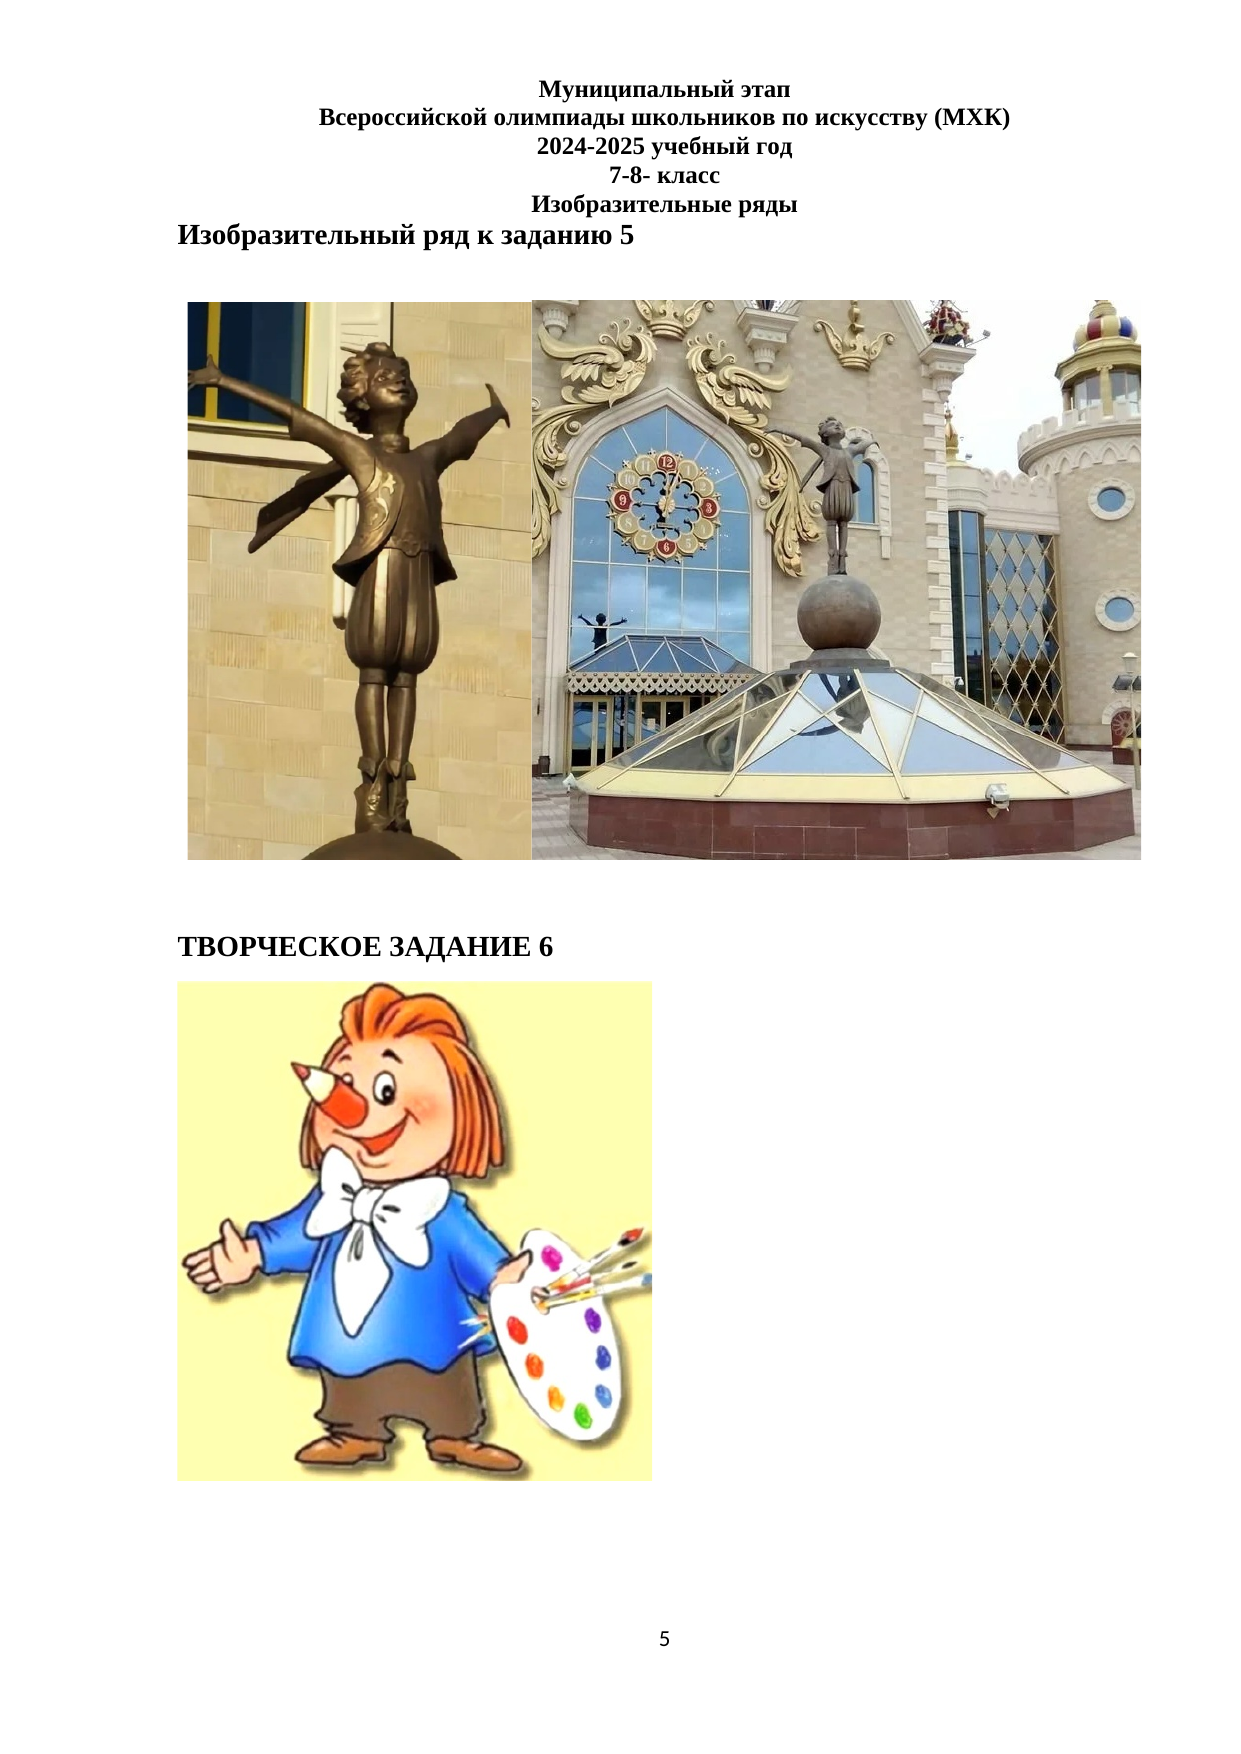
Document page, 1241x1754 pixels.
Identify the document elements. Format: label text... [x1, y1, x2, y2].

text Изобразительный ряд к заданию 5 [177, 217, 1152, 251]
picture [187, 300, 1142, 860]
picture [177, 981, 653, 1481]
text ТВОРЧЕСКОЕ ЗАДАНИЕ 6 [177, 929, 1152, 962]
